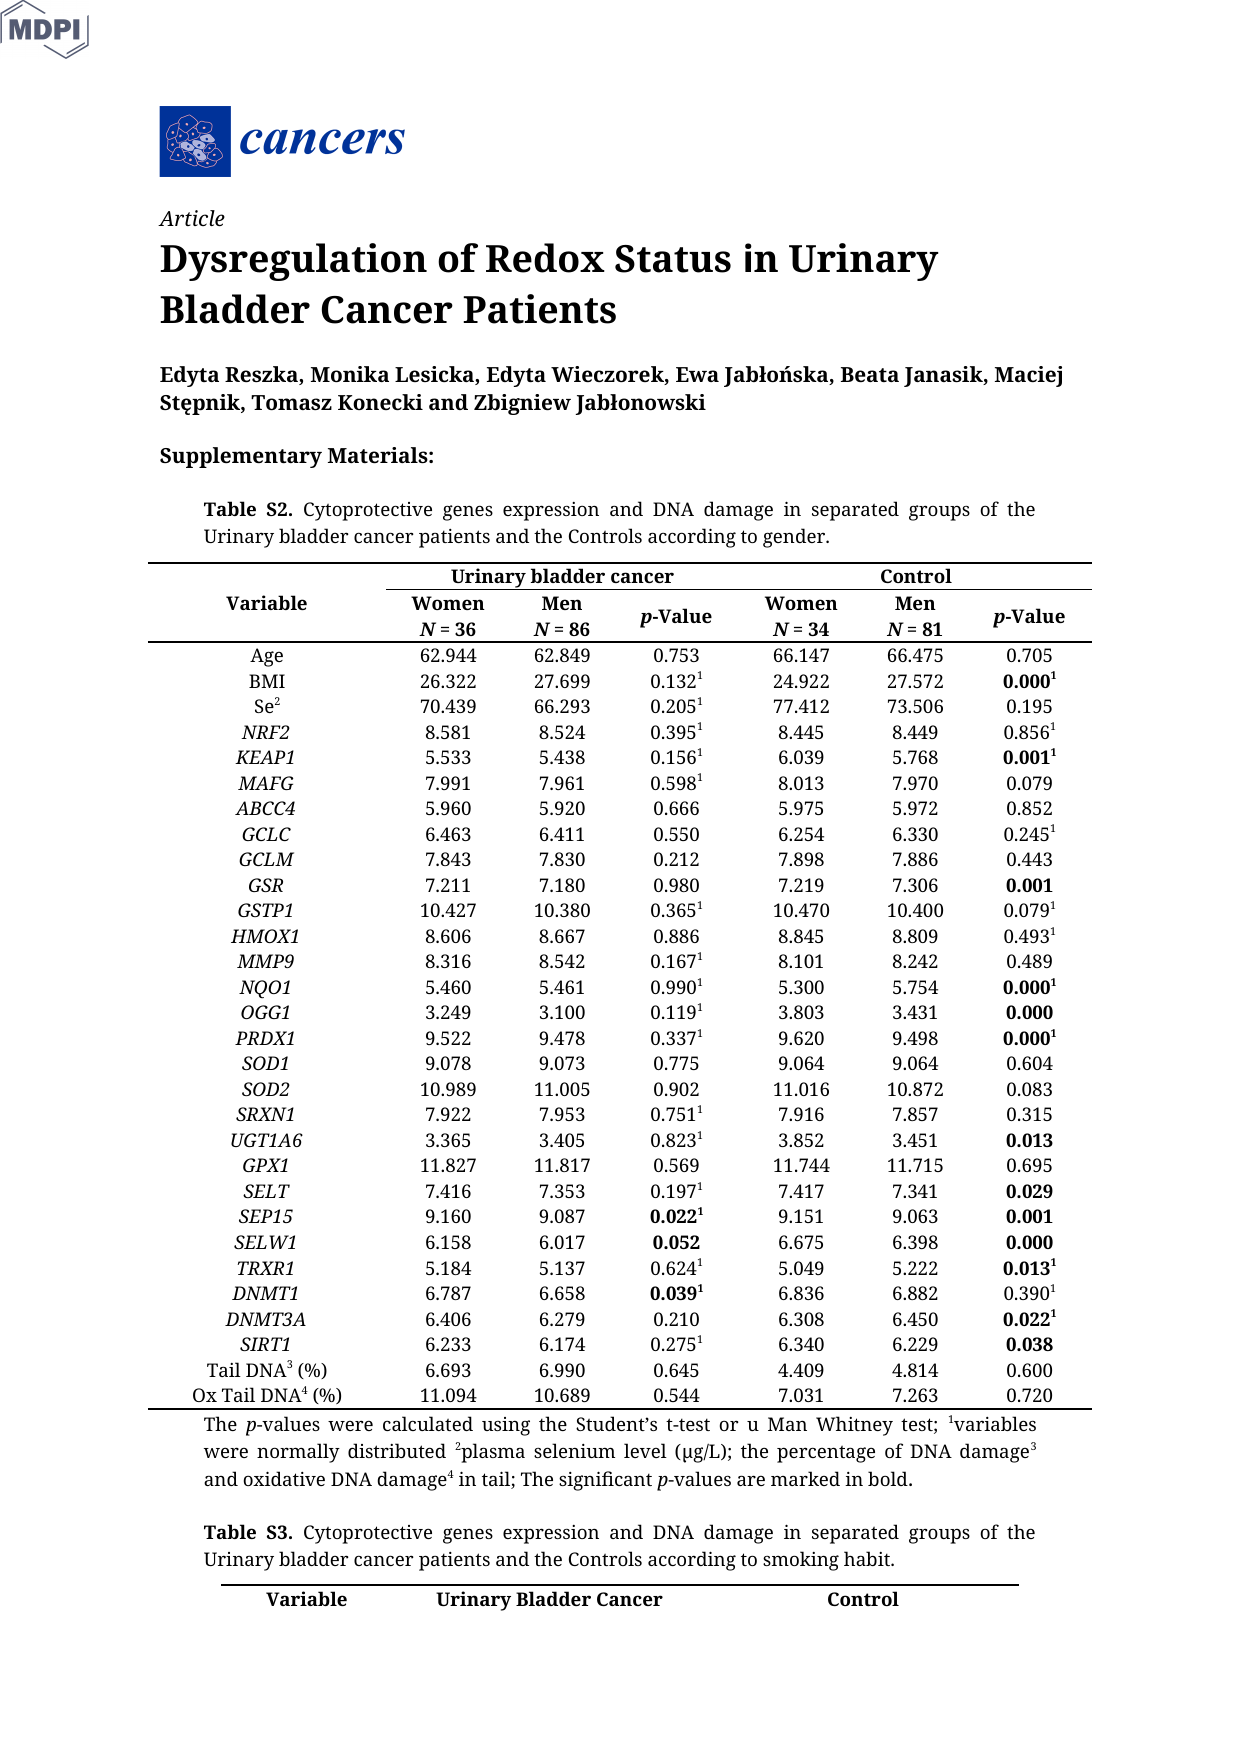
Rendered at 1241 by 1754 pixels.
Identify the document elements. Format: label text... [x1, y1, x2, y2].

table_cell 10.989 [386, 1076, 510, 1102]
table_cell 7.416 [386, 1178, 510, 1204]
table_cell 0.195 [967, 694, 1092, 719]
table_cell 7.263 [863, 1383, 967, 1408]
table_cell 0.0001 [967, 974, 1092, 1000]
table_cell 0.775 [614, 1051, 739, 1076]
table_cell 7.417 [739, 1178, 863, 1204]
table_cell 0.1191 [614, 1000, 739, 1025]
table_cell Women N = 34 [739, 590, 863, 641]
table_cell 0.0221 [967, 1306, 1092, 1331]
table_cell SEP15 [148, 1204, 386, 1229]
table_cell 7.916 [739, 1102, 863, 1127]
table_cell 7.898 [739, 847, 863, 872]
table_cell 0.753 [614, 643, 739, 668]
text The p-values were calculated using the Student’s t-test or u Man Whitney test; 1variables were normally distributed 2plasma selenium level (µg/L); the percentage of DNA damage3 and oxidative DNA damage4 in tail; The significant p-values are marked in bold. [204, 1410, 1036, 1493]
table_cell MAFG [148, 770, 386, 796]
table_cell 0.3371 [614, 1025, 739, 1051]
table_cell 0.0131 [967, 1255, 1092, 1280]
table_cell UGT1A6 [148, 1127, 386, 1153]
table_cell 0.0001 [967, 668, 1092, 693]
table_cell 6.039 [739, 745, 863, 770]
table_header Control [706, 1586, 1019, 1612]
table_cell 0.1671 [614, 949, 739, 974]
table_header Urinary Bladder Cancer [393, 1586, 706, 1612]
table_cell TRXR1 [148, 1255, 386, 1280]
table_cell 0.1561 [614, 745, 739, 770]
table_cell 6.787 [386, 1280, 510, 1306]
table_cell 0.315 [967, 1102, 1092, 1127]
table_cell 62.849 [510, 643, 614, 668]
table_cell 3.803 [739, 1000, 863, 1025]
table_cell 5.137 [510, 1255, 614, 1280]
table_cell GCLC [148, 821, 386, 847]
table_cell 0.029 [967, 1178, 1092, 1204]
table_cell 6.450 [863, 1306, 967, 1331]
table_cell 0.3651 [614, 898, 739, 923]
table_cell 0.8561 [967, 719, 1092, 744]
table_cell 0.705 [967, 643, 1092, 668]
table_cell 5.972 [863, 796, 967, 821]
table_cell 7.961 [510, 770, 614, 796]
table_cell 6.463 [386, 821, 510, 847]
table_cell SOD2 [148, 1076, 386, 1102]
table_cell 9.620 [739, 1025, 863, 1051]
picture [0, 0, 89, 59]
table_cell Ox Tail DNA4 (%) [148, 1383, 386, 1408]
table_cell 6.174 [510, 1331, 614, 1357]
table_cell 11.094 [386, 1383, 510, 1408]
table_cell 5.768 [863, 745, 967, 770]
table_cell 0.0001 [967, 1025, 1092, 1051]
table_cell 0.083 [967, 1076, 1092, 1102]
table_cell 24.922 [739, 668, 863, 693]
table_cell DNMT3A [148, 1306, 386, 1331]
table_cell 6.229 [863, 1331, 967, 1357]
table_cell 5.533 [386, 745, 510, 770]
table_cell 0.2751 [614, 1331, 739, 1357]
table_cell GSTP1 [148, 898, 386, 923]
table_cell KEAP1 [148, 745, 386, 770]
table_cell 7.211 [386, 872, 510, 898]
table_cell 0.3901 [967, 1280, 1092, 1306]
table_cell OGG1 [148, 1000, 386, 1025]
table_cell 0.2051 [614, 694, 739, 719]
table_cell 0.6241 [614, 1255, 739, 1280]
table_cell 70.439 [386, 694, 510, 719]
table_cell 8.101 [739, 949, 863, 974]
table_cell Se2 [148, 694, 386, 719]
table_cell 8.581 [386, 719, 510, 744]
table_cell 5.300 [739, 974, 863, 1000]
table_cell 3.451 [863, 1127, 967, 1153]
table_cell 5.920 [510, 796, 614, 821]
title Dysregulation of Redox Status in Urinary Bladder Cancer Patients [159, 233, 1081, 335]
table_cell 26.322 [386, 668, 510, 693]
table_cell 0.666 [614, 796, 739, 821]
table_cell 0.000 [967, 1229, 1092, 1255]
table_cell 0.695 [967, 1153, 1092, 1178]
table_cell 6.233 [386, 1331, 510, 1357]
table_cell 6.279 [510, 1306, 614, 1331]
table_cell 7.353 [510, 1178, 614, 1204]
picture [159, 106, 437, 177]
table_cell SELT [148, 1178, 386, 1204]
table_cell 73.506 [863, 694, 967, 719]
table_cell 7.830 [510, 847, 614, 872]
table_cell 11.715 [863, 1153, 967, 1178]
table_cell 6.990 [510, 1357, 614, 1382]
table_cell 0.001 [967, 872, 1092, 898]
table_cell 0.489 [967, 949, 1092, 974]
table_cell 66.293 [510, 694, 614, 719]
table_cell 4.814 [863, 1357, 967, 1382]
table_cell Men N = 81 [863, 590, 967, 641]
table_cell SRXN1 [148, 1102, 386, 1127]
table_cell 5.975 [739, 796, 863, 821]
table_cell 0.604 [967, 1051, 1092, 1076]
table_cell 0.001 [967, 1204, 1092, 1229]
table_cell 0.600 [967, 1357, 1092, 1382]
table_cell 0.980 [614, 872, 739, 898]
table_cell Tail DNA3 (%) [148, 1357, 386, 1382]
table_cell 3.405 [510, 1127, 614, 1153]
table_cell GSR [148, 872, 386, 898]
table_cell 7.953 [510, 1102, 614, 1127]
text Edyta Reszka, Monika Lesicka, Edyta Wieczorek, Ewa Jabłońska, Beata Janasik, Maciej Stępnik, Tomasz Konecki and Zbigniew Jabłonowski [159, 360, 1081, 417]
table_cell 6.340 [739, 1331, 863, 1357]
table_cell 9.151 [739, 1204, 863, 1229]
table_cell 66.147 [739, 643, 863, 668]
table_cell 5.184 [386, 1255, 510, 1280]
table_cell 8.242 [863, 949, 967, 974]
table_cell 10.427 [386, 898, 510, 923]
table_cell 0.079 [967, 770, 1092, 796]
table_cell 6.693 [386, 1357, 510, 1382]
table_cell 9.073 [510, 1051, 614, 1076]
table_cell 6.017 [510, 1229, 614, 1255]
table_cell 8.449 [863, 719, 967, 744]
table_cell Women N = 36 [386, 590, 510, 641]
table_cell 0.5981 [614, 770, 739, 796]
table_cell MMP9 [148, 949, 386, 974]
table_cell p-Value [967, 590, 1092, 641]
table_cell 6.406 [386, 1306, 510, 1331]
table_cell 0.0011 [967, 745, 1092, 770]
table_cell 7.970 [863, 770, 967, 796]
table_cell 77.412 [739, 694, 863, 719]
table_cell 27.699 [510, 668, 614, 693]
table_cell 8.809 [863, 923, 967, 949]
table_cell 0.000 [967, 1000, 1092, 1025]
table_cell 5.222 [863, 1255, 967, 1280]
table_cell 9.064 [739, 1051, 863, 1076]
table_cell HMOX1 [148, 923, 386, 949]
table_cell 10.689 [510, 1383, 614, 1408]
table_cell 8.524 [510, 719, 614, 744]
table_cell 6.836 [739, 1280, 863, 1306]
table_cell GCLM [148, 847, 386, 872]
table_cell 0.212 [614, 847, 739, 872]
table_cell 7.991 [386, 770, 510, 796]
table_cell 5.461 [510, 974, 614, 1000]
table_cell 7.886 [863, 847, 967, 872]
table_header Variable [221, 1586, 392, 1612]
table_cell 9.063 [863, 1204, 967, 1229]
text Table S2. Cytoprotective genes expression and DNA damage in separated groups of the Urinary bladder cancer patients and the Controls according to gender. [204, 495, 1036, 549]
table_cell NRF2 [148, 719, 386, 744]
table_cell 9.522 [386, 1025, 510, 1051]
table_cell 8.845 [739, 923, 863, 949]
table_cell 10.400 [863, 898, 967, 923]
table_cell 9.498 [863, 1025, 967, 1051]
table_cell 27.572 [863, 668, 967, 693]
table_cell GPX1 [148, 1153, 386, 1178]
table_cell 0.4931 [967, 923, 1092, 949]
table_cell 7.219 [739, 872, 863, 898]
table_cell 11.817 [510, 1153, 614, 1178]
table_cell 8.667 [510, 923, 614, 949]
table_cell 6.398 [863, 1229, 967, 1255]
table_cell Age [148, 643, 386, 668]
table_cell 0.013 [967, 1127, 1092, 1153]
table_cell 0.0221 [614, 1204, 739, 1229]
table_cell 5.460 [386, 974, 510, 1000]
table_cell 66.475 [863, 643, 967, 668]
table_cell 9.087 [510, 1204, 614, 1229]
table_cell 0.210 [614, 1306, 739, 1331]
table_cell 7.922 [386, 1102, 510, 1127]
table_cell 0.038 [967, 1331, 1092, 1357]
table_cell 11.827 [386, 1153, 510, 1178]
table_cell 0.645 [614, 1357, 739, 1382]
table_cell 7.341 [863, 1178, 967, 1204]
table_cell 10.470 [739, 898, 863, 923]
table_cell 9.478 [510, 1025, 614, 1051]
table_cell 3.431 [863, 1000, 967, 1025]
table_cell 7.031 [739, 1383, 863, 1408]
table_cell 0.852 [967, 796, 1092, 821]
table_cell 7.843 [386, 847, 510, 872]
table_cell 5.960 [386, 796, 510, 821]
table_cell 0.3951 [614, 719, 739, 744]
subtitle Supplementary Materials: [159, 442, 1081, 470]
table_cell 8.606 [386, 923, 510, 949]
table_cell 8.542 [510, 949, 614, 974]
table_cell 6.330 [863, 821, 967, 847]
table_cell 8.013 [739, 770, 863, 796]
table_cell 0.0391 [614, 1280, 739, 1306]
table_cell 7.306 [863, 872, 967, 898]
table_cell 10.380 [510, 898, 614, 923]
table_cell 0.569 [614, 1153, 739, 1178]
table_cell DNMT1 [148, 1280, 386, 1306]
table_cell 3.249 [386, 1000, 510, 1025]
table_cell SELW1 [148, 1229, 386, 1255]
table_cell 0.550 [614, 821, 739, 847]
table_cell p-Value [614, 590, 739, 641]
table_header Control [739, 564, 1092, 589]
table_cell 0.7511 [614, 1102, 739, 1127]
table_cell 3.100 [510, 1000, 614, 1025]
table_cell 3.852 [739, 1127, 863, 1153]
table_cell ABCC4 [148, 796, 386, 821]
table_cell 6.411 [510, 821, 614, 847]
table_cell 7.857 [863, 1102, 967, 1127]
table_cell 5.438 [510, 745, 614, 770]
table_cell 0.1971 [614, 1178, 739, 1204]
table_cell 6.158 [386, 1229, 510, 1255]
table_cell 0.720 [967, 1383, 1092, 1408]
table_cell 0.052 [614, 1229, 739, 1255]
table_cell 6.254 [739, 821, 863, 847]
table_cell SIRT1 [148, 1331, 386, 1357]
table_cell 0.9901 [614, 974, 739, 1000]
table_cell 6.675 [739, 1229, 863, 1255]
table_cell 8.316 [386, 949, 510, 974]
table_cell 7.180 [510, 872, 614, 898]
text Table S3. Cytoprotective genes expression and DNA damage in separated groups of the Urinary bladder cancer patients and the Controls according to smoking habit. [204, 1518, 1036, 1572]
table_cell 5.049 [739, 1255, 863, 1280]
table_cell PRDX1 [148, 1025, 386, 1051]
table_cell 11.016 [739, 1076, 863, 1102]
table_cell 0.886 [614, 923, 739, 949]
table_header Urinary bladder cancer [386, 564, 739, 589]
table_cell BMI [148, 668, 386, 693]
table_cell 11.744 [739, 1153, 863, 1178]
table_cell 6.882 [863, 1280, 967, 1306]
table_cell 0.2451 [967, 821, 1092, 847]
table_cell 3.365 [386, 1127, 510, 1153]
table_cell 4.409 [739, 1357, 863, 1382]
table_cell 0.443 [967, 847, 1092, 872]
table_cell 0.8231 [614, 1127, 739, 1153]
table_cell 0.0791 [967, 898, 1092, 923]
table_cell 11.005 [510, 1076, 614, 1102]
table_cell 9.160 [386, 1204, 510, 1229]
table_cell 10.872 [863, 1076, 967, 1102]
table_cell 0.1321 [614, 668, 739, 693]
table_cell 6.308 [739, 1306, 863, 1331]
table_header Variable [148, 564, 386, 641]
table_cell 9.064 [863, 1051, 967, 1076]
table_cell 6.658 [510, 1280, 614, 1306]
table_cell SOD1 [148, 1051, 386, 1076]
table_cell 62.944 [386, 643, 510, 668]
table_cell Men N = 86 [510, 590, 614, 641]
text Article [159, 204, 1081, 233]
table_cell 0.544 [614, 1383, 739, 1408]
table_cell 0.902 [614, 1076, 739, 1102]
table_cell 5.754 [863, 974, 967, 1000]
table_cell NQO1 [148, 974, 386, 1000]
table_cell 9.078 [386, 1051, 510, 1076]
table_cell 8.445 [739, 719, 863, 744]
